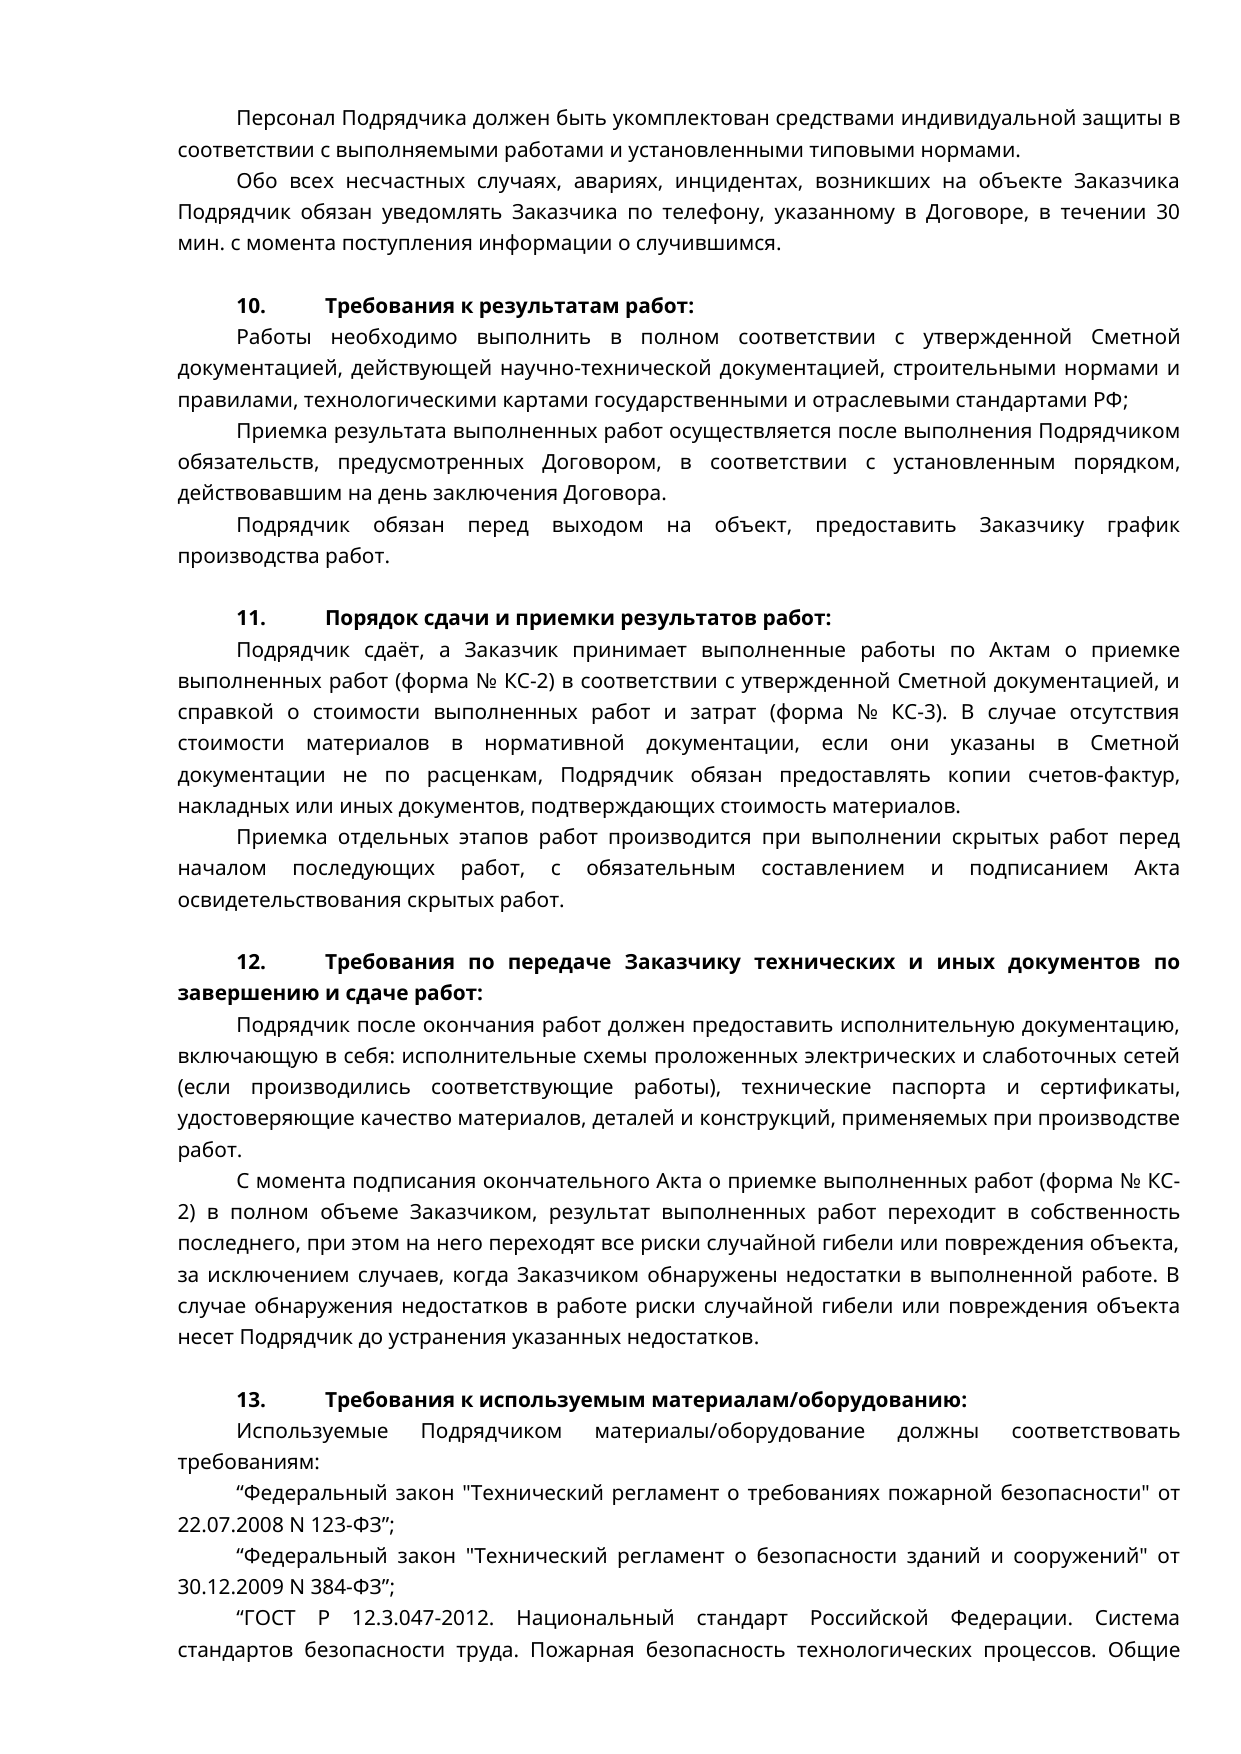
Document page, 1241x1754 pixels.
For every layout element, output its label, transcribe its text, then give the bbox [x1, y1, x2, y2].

list Требования к используемым материалам/оборудованию: [177, 1385, 1181, 1413]
text Обо всех несчастных случаях, авариях, инцидентах, возникших на объекте Заказчика Подрядчик обязан уведомлять Заказчика по телефону, указанному в Договоре, в течении 30 мин. с момента поступления информации о случившимся. [177, 166, 1181, 257]
text Работы необходимо выполнить в полном соответствии с утвержденной Сметной документацией, действующей научно-технической документацией, строительными нормами и правилами, технологическими картами государственными и отраслевыми стандартами РФ; [177, 322, 1181, 413]
text Подрядчик после окончания работ должен предоставить исполнительную документацию, включающую в себя: исполнительные схемы проложенных электрических и слаботочных сетей (если производились соответствующие работы), технические паспорта и сертификаты, удостоверяющие качество материалов, деталей и конструкций, применяемых при производстве работ. [177, 1010, 1181, 1163]
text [177, 1603, 1181, 1663]
list Требования по передаче Заказчику технических и иных документов по завершению и сдаче работ: [177, 947, 1181, 1007]
text Подрядчик обязан перед выходом на объект, предоставить Заказчику график производства работ. [177, 510, 1181, 569]
text Подрядчик сдаёт, а Заказчик принимает выполненные работы по Актам о приемке выполненных работ (форма № КС-2) в соответствии с утвержденной Сметной документацией, и справкой о стоимости выполненных работ и затрат (форма № КС-3). В случае отсутствия стоимости материалов в нормативной документации, если они указаны в Сметной документации не по расценкам, Подрядчик обязан предоставлять копии счетов-фактур, накладных или иных документов, подтверждающих стоимость материалов. [177, 635, 1181, 819]
text Приемка отдельных этапов работ производится при выполнении скрытых работ перед началом последующих работ, с обязательным составлением и подписанием Акта освидетельствования скрытых работ. [177, 822, 1181, 913]
text Приемка результата выполненных работ осуществляется после выполнения Подрядчиком обязательств, предусмотренных Договором, в соответствии с установленным порядком, действовавшим на день заключения Договора. [177, 416, 1181, 507]
text “Федеральный закон "Технический регламент о безопасности зданий и сооружений" от 30.12.2009 N 384-ФЗ”; [177, 1541, 1181, 1601]
text Используемые Подрядчиком материалы/оборудование должны соответствовать требованиям: [177, 1416, 1181, 1476]
text Персонал Подрядчика должен быть укомплектован средствами индивидуальной защиты в соответствии с выполняемыми работами и установленными типовыми нормами. [177, 103, 1181, 163]
list Требования к результатам работ: [177, 291, 1181, 319]
list Порядок сдачи и приемки результатов работ: [177, 603, 1181, 632]
text “Федеральный закон "Технический регламент о требованиях пожарной безопасности" от 22.07.2008 N 123-ФЗ”; [177, 1478, 1181, 1538]
text С момента подписания окончательного Акта о приемке выполненных работ (форма № КС-2) в полном объеме Заказчиком, результат выполненных работ переходит в собственность последнего, при этом на него переходят все риски случайной гибели или повреждения объекта, за исключением случаев, когда Заказчиком обнаружены недостатки в выполненной работе. В случае обнаружения недостатков в работе риски случайной гибели или повреждения объекта несет Подрядчик до устранения указанных недостатков. [177, 1166, 1181, 1351]
